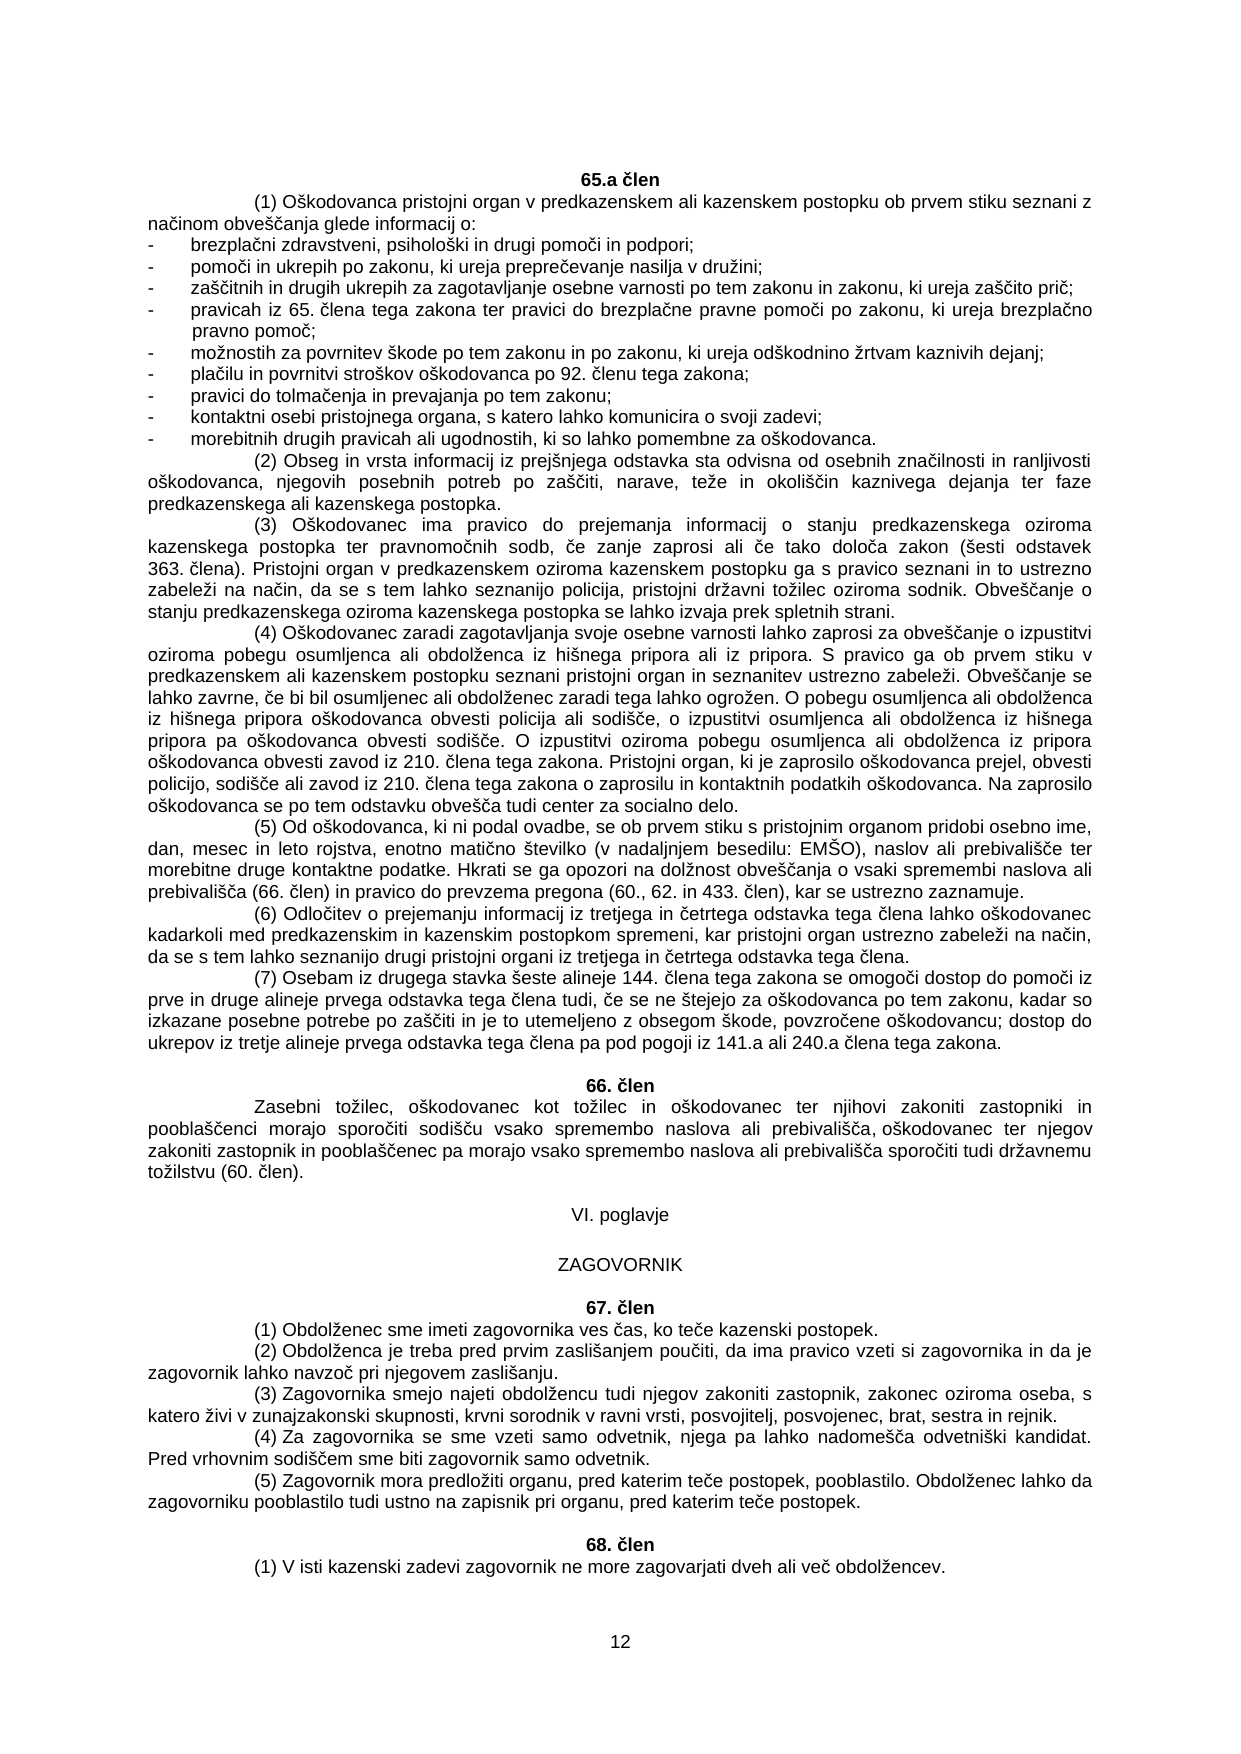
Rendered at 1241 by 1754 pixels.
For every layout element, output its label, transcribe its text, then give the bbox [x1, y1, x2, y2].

text 65.a člen [148, 169, 1093, 191]
text 66. člen [148, 1075, 1093, 1096]
text - pravicah iz 65. člena tega zakona ter pravici do brezplačne pravne pomoči po zakonu, ki ureja brezplačno pravno pomoč; [148, 298, 1093, 342]
text 68. člen [148, 1534, 1093, 1556]
text - pravici do tolmačenja in prevajanja po tem zakonu; [148, 385, 1093, 406]
text - brezplačni zdravstveni, psihološki in drugi pomoči in podpori; [148, 234, 1093, 255]
text (2) Obseg in vrsta informacij iz prejšnjega odstavka sta odvisna od osebnih značilnosti in ranljivosti oškodovanca, njegovih posebnih potreb po zaščiti, narave, teže in okoliščin kaznivega dejanja ter faze predkazenskega ali kazenskega postopka. [148, 449, 1093, 514]
text (5) Zagovornik mora predložiti organu, pred katerim teče postopek, pooblastilo. Obdolženec lahko da zagovorniku pooblastilo tudi ustno na zapisnik pri organu, pred katerim teče postopek. [148, 1469, 1093, 1512]
text Zasebni tožilec, oškodovanec kot tožilec in oškodovanec ter njihovi zakoniti zastopniki in pooblaščenci morajo sporočiti sodišču vsako spremembo naslova ali prebivališča, oškodovanec ter njegov zakoniti zastopnik in pooblaščenec pa morajo vsako spremembo naslova ali prebivališča sporočiti tudi državnemu tožilstvu (60. člen). [148, 1096, 1093, 1183]
text - možnostih za povrnitev škode po tem zakonu in po zakonu, ki ureja odškodnino žrtvam kaznivih dejanj; [148, 342, 1093, 363]
text (4) Za zagovornika se sme vzeti samo odvetnik, njega pa lahko nadomešča odvetniški kandidat. Pred vrhovnim sodiščem sme biti zagovornik samo odvetnik. [148, 1426, 1093, 1469]
text - zaščitnih in drugih ukrepih za zagotavljanje osebne varnosti po tem zakonu in zakonu, ki ureja zaščito prič; [148, 277, 1093, 298]
text (6) Odločitev o prejemanju informacij iz tretjega in četrtega odstavka tega člena lahko oškodovanec kadarkoli med predkazenskim in kazenskim postopkom spremeni, kar pristojni organ ustrezno zabeleži na način, da se s tem lahko seznanijo drugi pristojni organi iz tretjega in četrtega odstavka tega člena. [148, 902, 1093, 967]
text (4) Oškodovanec zaradi zagotavljanja svoje osebne varnosti lahko zaprosi za obveščanje o izpustitvi oziroma pobegu osumljenca ali obdolženca iz hišnega pripora ali iz pripora. S pravico ga ob prvem stiku v predkazenskem ali kazenskem postopku seznani pristojni organ in seznanitev ustrezno zabeleži. Obveščanje se lahko zavrne, če bi bil osumljenec ali obdolženec zaradi tega lahko ogrožen. O pobegu osumljenca ali obdolženca iz hišnega pripora oškodovanca obvesti policija ali sodišče, o izpustitvi osumljenca ali obdolženca iz hišnega pripora pa oškodovanca obvesti sodišče. O izpustitvi oziroma pobegu osumljenca ali obdolženca iz pripora oškodovanca obvesti zavod iz 210. člena tega zakona. Pristojni organ, ki je zaprosilo oškodovanca prejel, obvesti policijo, sodišče ali zavod iz 210. člena tega zakona o zaprosilu in kontaktnih podatkih oškodovanca. Na zaprosilo oškodovanca se po tem odstavku obvešča tudi center za socialno delo. [148, 622, 1093, 816]
text 67. člen [148, 1297, 1093, 1318]
text - kontaktni osebi pristojnega organa, s katero lahko komunicira o svoji zadevi; [148, 406, 1093, 428]
text (1) Obdolženec sme imeti zagovornika ves čas, ko teče kazenski postopek. [148, 1318, 1093, 1340]
text (1) V isti kazenski zadevi zagovornik ne more zagovarjati dveh ali več obdolžencev. [148, 1556, 1093, 1577]
text (1) Oškodovanca pristojni organ v predkazenskem ali kazenskem postopku ob prvem stiku seznani z načinom obveščanja glede informacij o: [148, 191, 1093, 234]
text (3) Zagovornika smejo najeti obdolžencu tudi njegov zakoniti zastopnik, zakonec oziroma oseba, s katero živi v zunajzakonski skupnosti, krvni sorodnik v ravni vrsti, posvojitelj, posvojenec, brat, sestra in rejnik. [148, 1383, 1093, 1426]
text (7) Osebam iz drugega stavka šeste alineje 144. člena tega zakona se omogoči dostop do pomoči iz prve in druge alineje prvega odstavka tega člena tudi, če se ne štejejo za oškodovanca po tem zakonu, kadar so izkazane posebne potrebe po zaščiti in je to utemeljeno z obsegom škode, povzročene oškodovancu; dostop do ukrepov iz tretje alineje prvega odstavka tega člena pa pod pogoji iz 141.a ali 240.a člena tega zakona. [148, 967, 1093, 1053]
text (3) Oškodovanec ima pravico do prejemanja informacij o stanju predkazenskega oziroma kazenskega postopka ter pravnomočnih sodb, če zanje zaprosi ali če tako določa zakon (šesti odstavek 363. člena). Pristojni organ v predkazenskem oziroma kazenskem postopku ga s pravico seznani in to ustrezno zabeleži na način, da se s tem lahko seznanijo policija, pristojni državni tožilec oziroma sodnik. Obveščanje o stanju predkazenskega oziroma kazenskega postopka se lahko izvaja prek spletnih strani. [148, 514, 1093, 622]
text - plačilu in povrnitvi stroškov oškodovanca po 92. členu tega zakona; [148, 363, 1093, 385]
text - pomoči in ukrepih po zakonu, ki ureja preprečevanje nasilja v družini; [148, 255, 1093, 277]
text - morebitnih drugih pravicah ali ugodnostih, ki so lahko pomembne za oškodovanca. [148, 428, 1093, 449]
text (5) Od oškodovanca, ki ni podal ovadbe, se ob prvem stiku s pristojnim organom pridobi osebno ime, dan, mesec in leto rojstva, enotno matično številko (v nadaljnjem besedilu: EMŠO), naslov ali prebivališče ter morebitne druge kontaktne podatke. Hkrati se ga opozori na dolžnost obveščanja o vsaki spremembi naslova ali prebivališča (66. člen) in pravico do prevzema pregona (60., 62. in 433. člen), kar se ustrezno zaznamuje. [148, 816, 1093, 902]
text VI. poglavje [148, 1204, 1093, 1254]
text ZAGOVORNIK [148, 1254, 1093, 1275]
text (2) Obdolženca je treba pred prvim zaslišanjem poučiti, da ima pravico vzeti si zagovornika in da je zagovornik lahko navzoč pri njegovem zaslišanju. [148, 1340, 1093, 1383]
